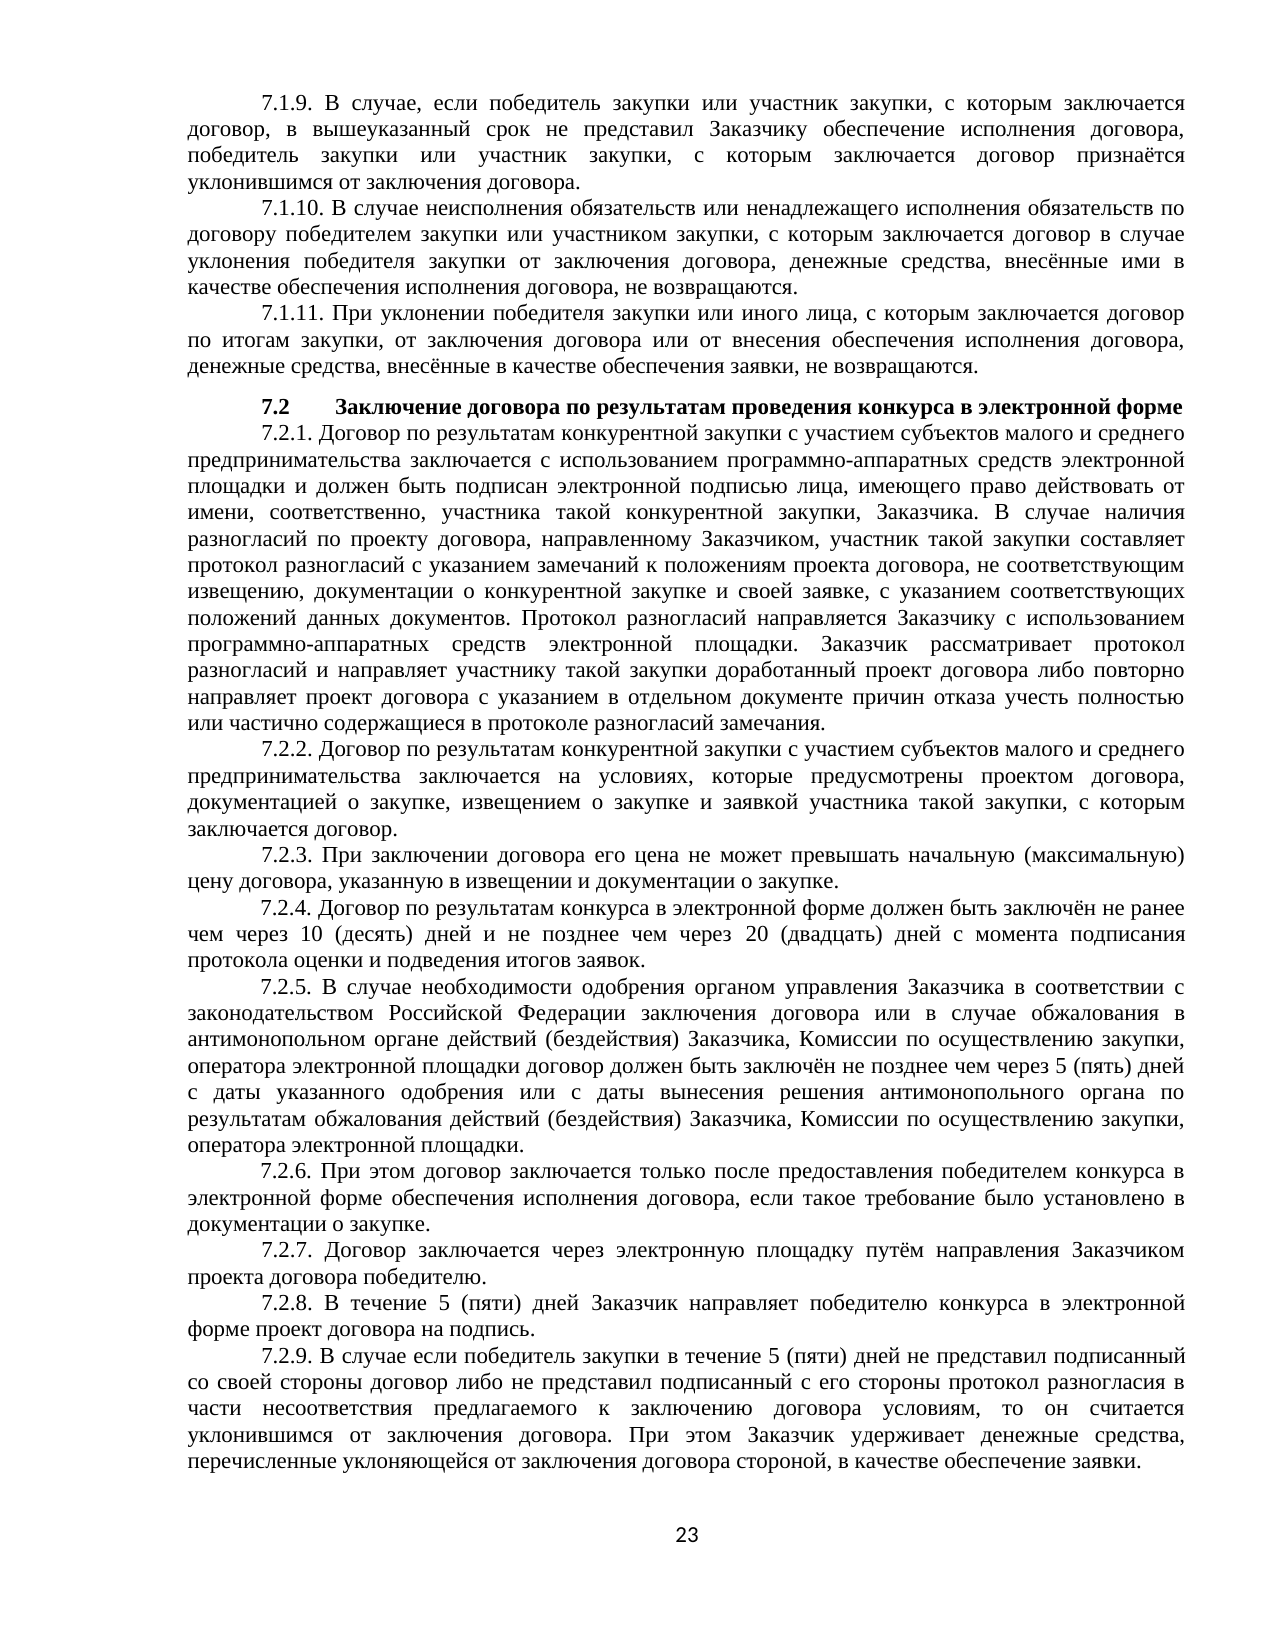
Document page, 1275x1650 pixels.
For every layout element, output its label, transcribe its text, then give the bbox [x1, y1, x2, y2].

text 7.2.6. При этом договор заключается только после предоставления победителем конкурса в электронной форме обеспечения исполнения договора, если такое требование было установлено в документации о закупке. [187, 1157, 1186, 1236]
text 7.2 Заключение договора по результатам проведения конкурса в электронной форме [187, 393, 1186, 419]
text 7.2.1. Договор по результатам конкурентной закупки с участием субъектов малого и среднего предпринимательства заключается с использованием программно-аппаратных средств электронной площадки и должен быть подписан электронной подписью лица, имеющего право действовать от имени, соответственно, участника такой конкурентной закупки, Заказчика. В случае наличия разногласий по проекту договора, направленному Заказчиком, участник такой закупки составляет протокол разногласий с указанием замечаний к положениям проекта договора, не соответствующим извещению, документации о конкурентной закупке и своей заявке, с указанием соответствующих положений данных документов. Протокол разногласий направляется Заказчику с использованием программно-аппаратных средств электронной площадки. Заказчик рассматривает протокол разногласий и направляет участнику такой закупки доработанный проект договора либо повторно направляет проект договора с указанием в отдельном документе причин отказа учесть полностью или частично содержащиеся в протоколе разногласий замечания. [187, 419, 1186, 736]
text 7.2.4. Договор по результатам конкурса в электронной форме должен быть заключён не ранее чем через 10 (десять) дней и не позднее чем через 20 (двадцать) дней с момента подписания протокола оценки и подведения итогов заявок. [187, 894, 1186, 973]
text 7.2.3. При заключении договора его цена не может превышать начальную (максимальную) цену договора, указанную в извещении и документации о закупке. [187, 841, 1186, 894]
text 7.2.7. Договор заключается через электронную площадку путём направления Заказчиком проекта договора победителю. [187, 1236, 1186, 1289]
text 7.1.9. В случае, если победитель закупки или участник закупки, с которым заключается договор, в вышеуказанный срок не представил Заказчику обеспечение исполнения договора, победитель закупки или участник закупки, с которым заключается договор признаётся уклонившимся от заключения договора. [187, 89, 1186, 194]
text 7.2.9. В случае если победитель закупки в течение 5 (пяти) дней не представил подписанный со своей стороны договор либо не представил подписанный с его стороны протокол разногласия в части несоответствия предлагаемого к заключению договора условиям, то он считается уклонившимся от заключения договора. При этом Заказчик удерживает денежные средства, перечисленные уклоняющейся от заключения договора стороной, в качестве обеспечение заявки. [187, 1342, 1186, 1473]
text 7.1.10. В случае неисполнения обязательств или ненадлежащего исполнения обязательств по договору победителем закупки или участником закупки, с которым заключается договор в случае уклонения победителя закупки от заключения договора, денежные средства, внесённые ими в качестве обеспечения исполнения договора, не возвращаются. [187, 194, 1186, 299]
text 7.1.11. При уклонении победителя закупки или иного лица, с которым заключается договор по итогам закупки, от заключения договора или от внесения обеспечения исполнения договора, денежные средства, внесённые в качестве обеспечения заявки, не возвращаются. [187, 299, 1186, 378]
text 7.2.5. В случае необходимости одобрения органом управления Заказчика в соответствии с законодательством Российской Федерации заключения договора или в случае обжалования в антимонопольном органе действий (бездействия) Заказчика, Комиссии по осуществлению закупки, оператора электронной площадки договор должен быть заключён не позднее чем через 5 (пять) дней с даты указанного одобрения или с даты вынесения решения антимонопольного органа по результатам обжалования действий (бездействия) Заказчика, Комиссии по осуществлению закупки, оператора электронной площадки. [187, 973, 1186, 1157]
text 7.2.2. Договор по результатам конкурентной закупки с участием субъектов малого и среднего предпринимательства заключается на условиях, которые предусмотрены проектом договора, документацией о закупке, извещением о закупке и заявкой участника такой закупки, с которым заключается договор. [187, 736, 1186, 841]
text 7.2.8. В течение 5 (пяти) дней Заказчик направляет победителю конкурса в электронной форме проект договора на подпись. [187, 1289, 1186, 1342]
